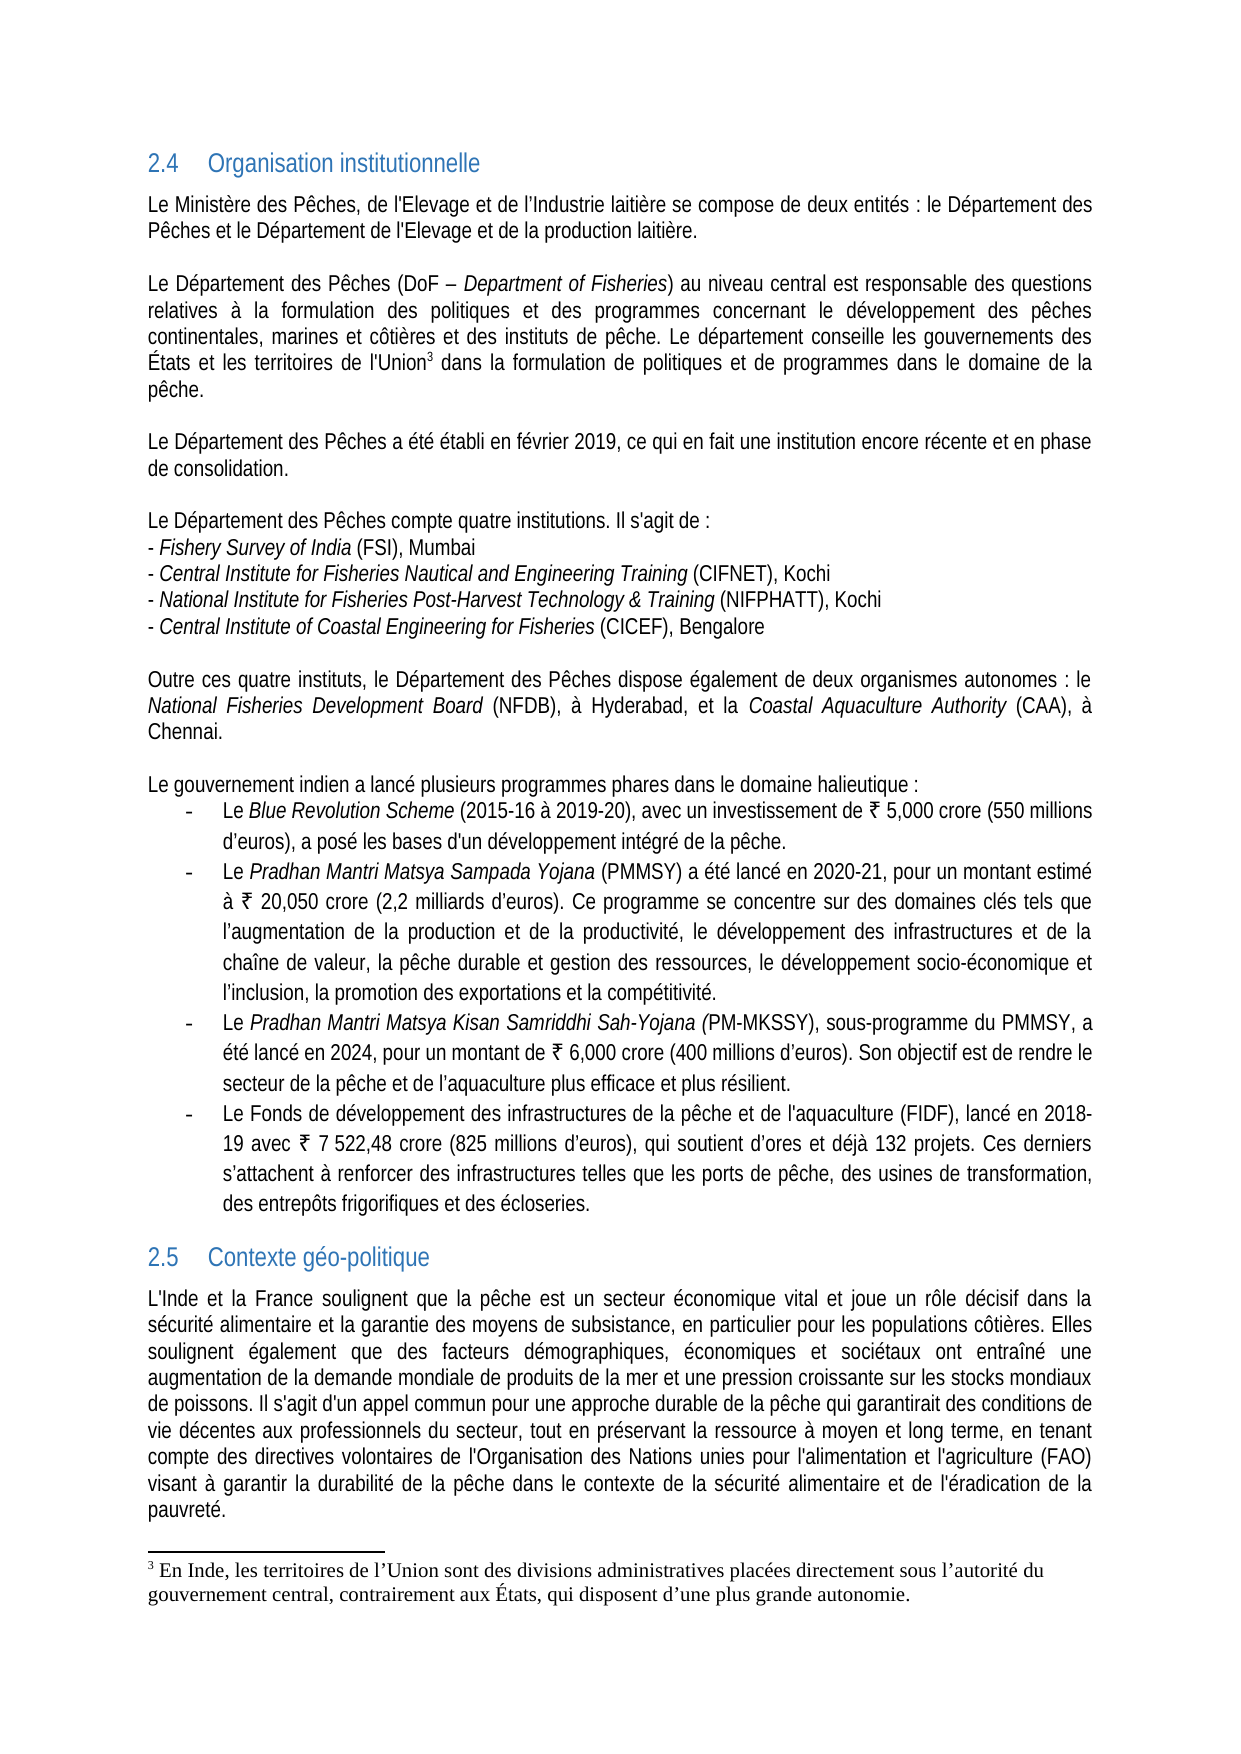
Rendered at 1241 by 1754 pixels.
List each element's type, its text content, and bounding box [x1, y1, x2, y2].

text - Central Institute of Coastal Engineering for Fisheries (CICEF), Bengalore [148, 613, 1093, 639]
list Le Blue Revolution Scheme (2015-16 à 2019-20), avec un investissement de ₹ 5,000 crore (550 millions d’euros), a posé les bases d'un développement intégré de la pêche. [185, 797, 1093, 854]
text Le Département des Pêches (DoF – Department of Fisheries) au niveau central est responsable des questions relatives à la formulation des politiques et des programmes concernant le développement des pêches continentales, marines et côtières et des instituts de pêche. Le département conseille les gouvernements des États et les territoires de l'Union dans la formulation de politiques et de programmes dans le domaine de la pêche. [148, 270, 1093, 402]
text L'Inde et la France soulignent que la pêche est un secteur économique vital et joue un rôle décisif dans la sécurité alimentaire et la garantie des moyens de subsistance, en particulier pour les populations côtières. Elles soulignent également que des facteurs démographiques, économiques et sociétaux ont entraîné une augmentation de la demande mondiale de produits de la mer et une pression croissante sur les stocks mondiaux de poissons. Il s'agit d'un appel commun pour une approche durable de la pêche qui garantirait des conditions de vie décentes aux professionnels du secteur, tout en préservant la ressource à moyen et long terme, en tenant compte des directives volontaires de l'Organisation des Nations unies pour l'alimentation et l'agriculture (FAO) visant à garantir la durabilité de la pêche dans le contexte de la sécurité alimentaire et de l'éradication de la pauvreté. [148, 1285, 1093, 1522]
subtitle Organisation institutionnelle [148, 148, 1093, 179]
text - Central Institute for Fisheries Nautical and Engineering Training (CIFNET), Kochi [148, 560, 1093, 586]
text - Fishery Survey of India (FSI), Mumbai [148, 534, 1093, 560]
text Le Ministère des Pêches, de l'Elevage et de l’Industrie laitière se compose de deux entités : le Département des Pêches et le Département de l'Elevage et de la production laitière. [148, 191, 1093, 244]
text Outre ces quatre instituts, le Département des Pêches dispose également de deux organismes autonomes : le National Fisheries Development Board (NFDB), à Hyderabad, et la Coastal Aquaculture Authority (CAA), à Chennai. [148, 666, 1093, 744]
text Le Département des Pêches compte quatre institutions. Il s'agit de : [148, 507, 1093, 534]
list Le Pradhan Mantri Matsya Sampada Yojana (PMMSY) a été lancé en 2020-21, pour un montant estimé à ₹ 20,050 crore (2,2 milliards d’euros). Ce programme se concentre sur des domaines clés tels que l’augmentation de la production et de la productivité, le développement des infrastructures et de la chaîne de valeur, la pêche durable et gestion des ressources, le développement socio-économique et l’inclusion, la promotion des exportations et la compétitivité. [185, 858, 1093, 1005]
text Le gouvernement indien a lancé plusieurs programmes phares dans le domaine halieutique : [148, 771, 1093, 797]
text Le Département des Pêches a été établi en février 2019, ce qui en fait une institution encore récente et en phase de consolidation. [148, 428, 1093, 481]
list Le Pradhan Mantri Matsya Kisan Samriddhi Sah-Yojana (PM-MKSSY), sous-programme du PMMSY, a été lancé en 2024, pour un montant de ₹ 6,000 crore (400 millions d’euros). Son objectif est de rendre le secteur de la pêche et de l’aquaculture plus efficace et plus résilient. [185, 1009, 1093, 1096]
list Le Fonds de développement des infrastructures de la pêche et de l'aquaculture (FIDF), lancé en 2018-19 avec ₹ 7 522,48 crore (825 millions d’euros), qui soutient d’ores et déjà 132 projets. Ces derniers s’attachent à renforcer des infrastructures telles que les ports de pêche, des usines de transformation, des entrepôts frigorifiques et des écloseries. [185, 1100, 1093, 1217]
subtitle Contexte géo-politique [148, 1241, 1093, 1272]
text - National Institute for Fisheries Post-Harvest Technology & Training (NIFPHATT), Kochi [148, 586, 1093, 613]
